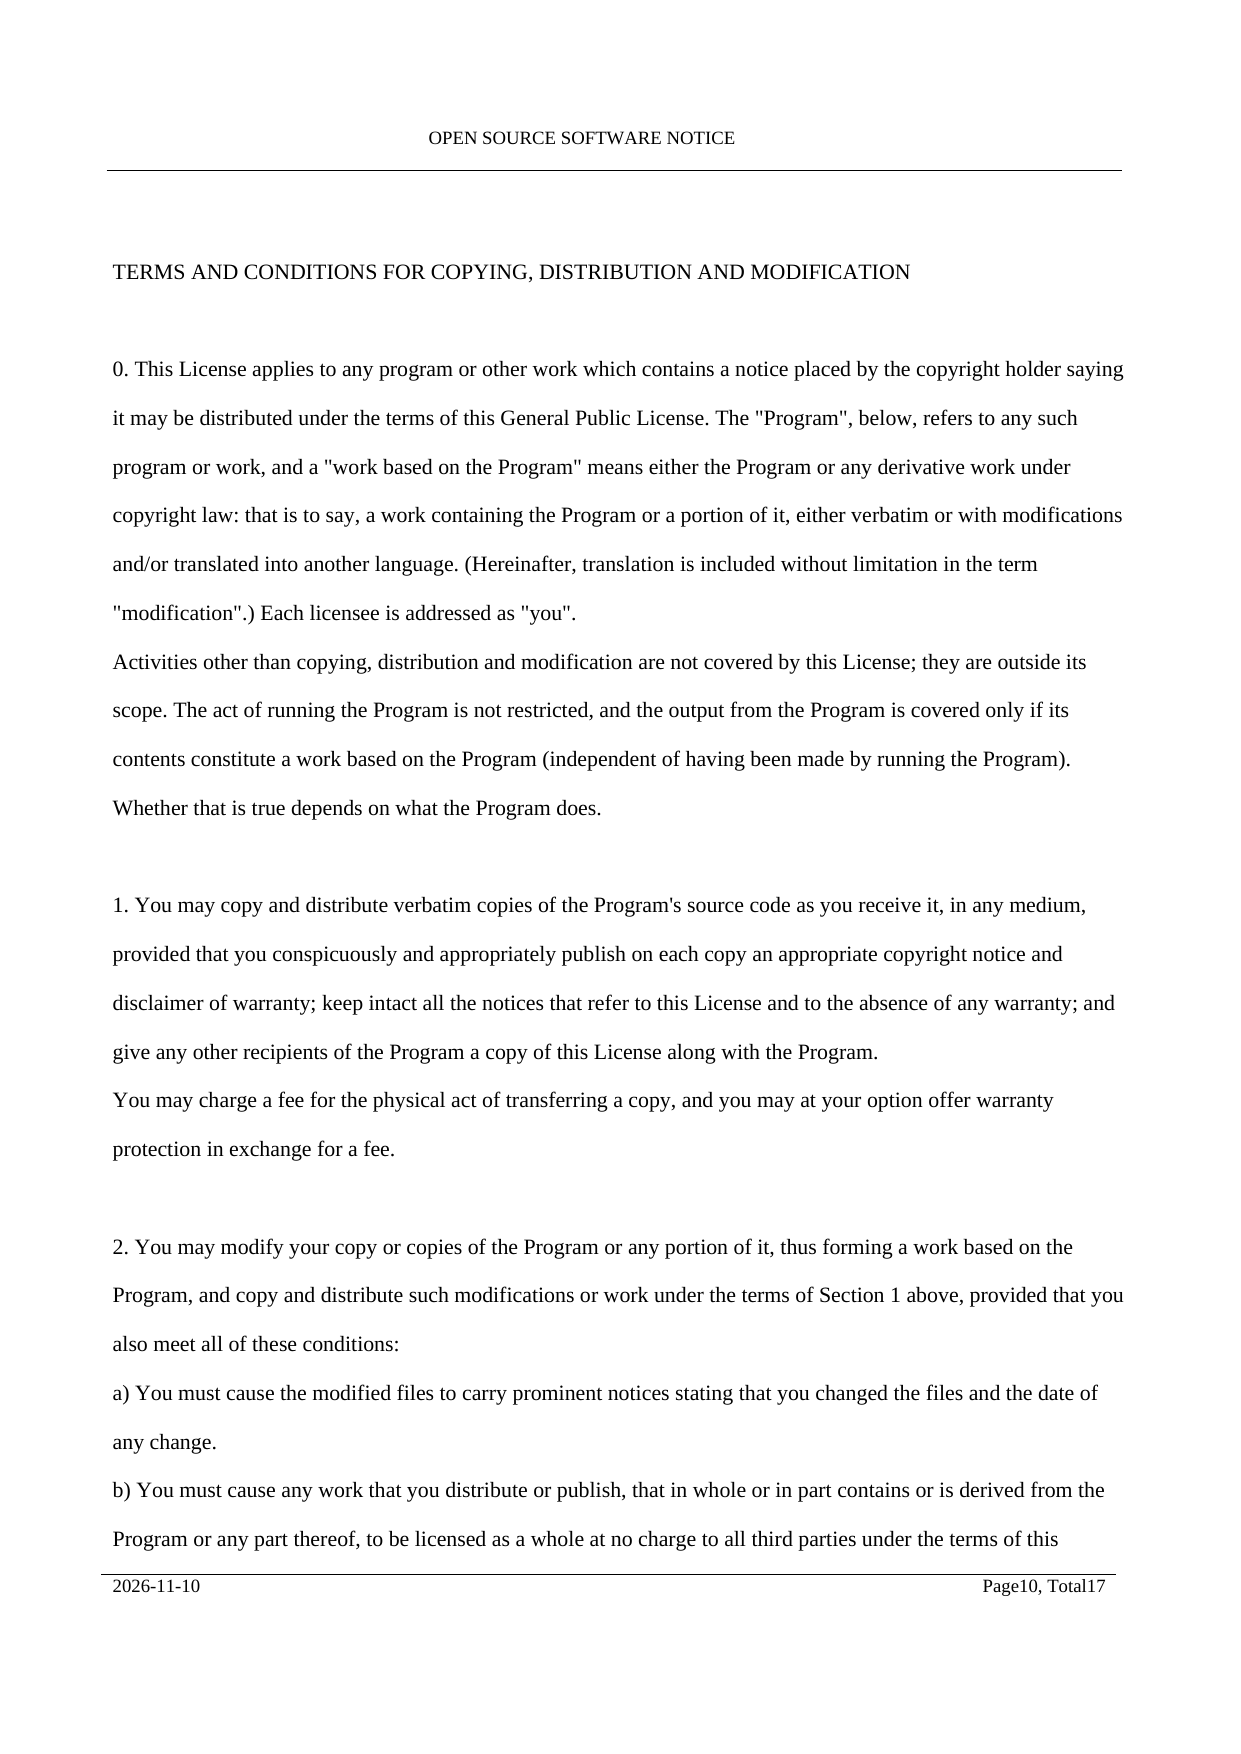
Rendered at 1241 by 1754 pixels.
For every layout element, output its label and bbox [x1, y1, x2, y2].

text [112, 206, 1128, 1555]
